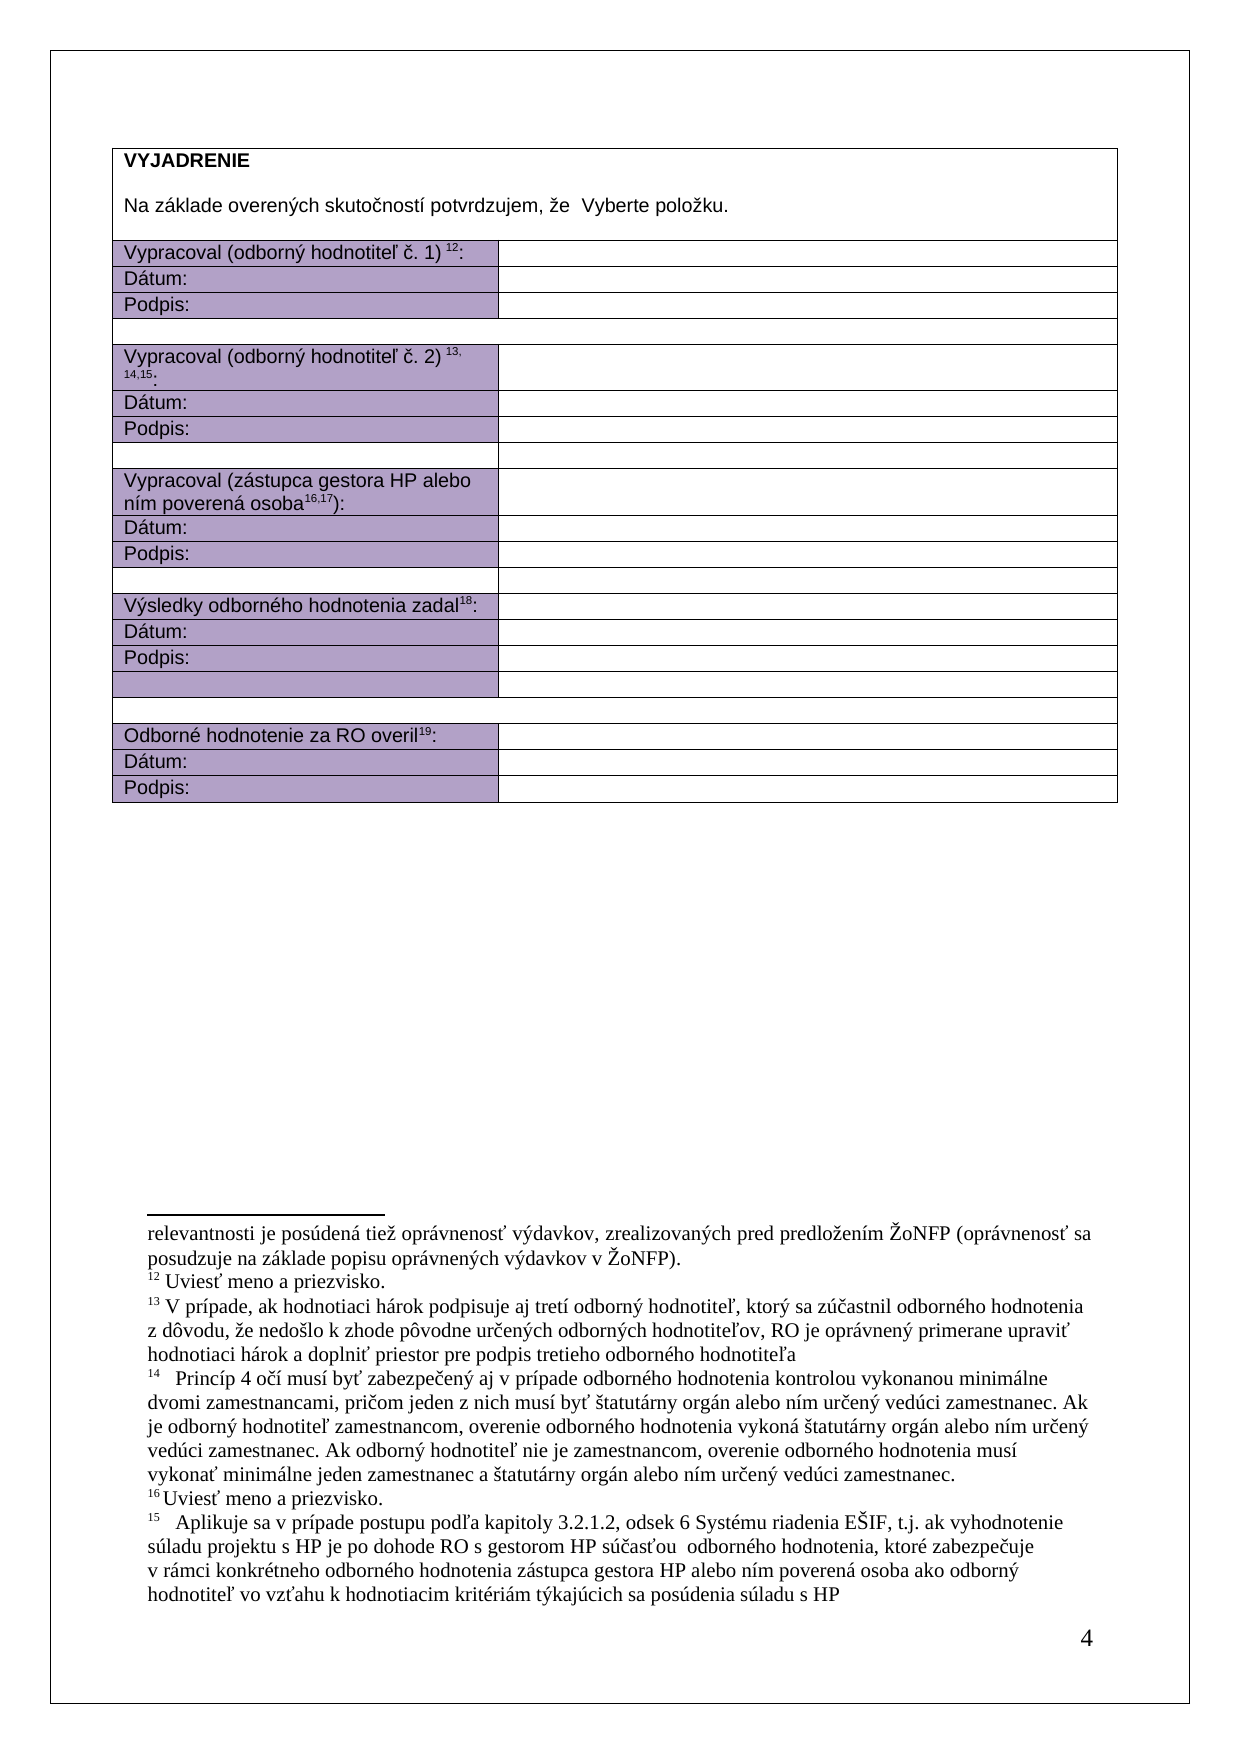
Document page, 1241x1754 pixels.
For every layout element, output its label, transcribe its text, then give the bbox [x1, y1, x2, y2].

table_cell [113, 672, 498, 697]
table_cell [499, 443, 1117, 468]
table_cell Podpis: [113, 776, 498, 802]
table_cell [499, 568, 1117, 593]
table_cell [499, 267, 1117, 292]
table_cell [499, 594, 1117, 619]
table_cell Podpis: [113, 542, 498, 567]
table_cell Podpis: [113, 417, 498, 442]
table_cell Podpis: [113, 646, 498, 671]
table_cell Dátum: [113, 516, 498, 541]
table_cell [499, 516, 1117, 541]
table_cell [499, 724, 1117, 749]
table_cell [499, 241, 1117, 266]
table_cell Dátum: [113, 750, 498, 775]
table_cell [499, 620, 1117, 645]
table_cell [499, 646, 1117, 671]
table_cell [499, 776, 1117, 802]
table_cell Odborné hodnotenie za RO overil19: [113, 724, 498, 749]
table_cell [499, 417, 1117, 442]
table_cell [113, 443, 498, 468]
table_cell Dátum: [113, 391, 498, 416]
table_cell [499, 542, 1117, 567]
table_cell Podpis: [113, 293, 498, 318]
table_cell Dátum: [113, 620, 498, 645]
table_cell [113, 568, 498, 593]
table_cell [499, 391, 1117, 416]
table_cell VYJADRENIE Na základe overených skutočností potvrdzujem, že [113, 149, 1117, 239]
table_cell [499, 672, 1117, 697]
table_cell Vypracoval (odborný hodnotiteľ č. 1) : [113, 241, 498, 266]
table_cell Dátum: [113, 267, 498, 292]
table_cell [499, 345, 1117, 390]
table_cell [113, 319, 1117, 344]
table_cell Výsledky odborného hodnotenia zadal18: [113, 594, 498, 619]
table_cell [499, 750, 1117, 775]
table_cell [499, 293, 1117, 318]
table_cell [113, 698, 1117, 723]
table_cell Vypracoval (zástupca gestora HP alebo ním poverená osoba16,17): [113, 469, 498, 515]
table_cell [499, 469, 1117, 515]
table_cell Vypracoval (odborný hodnotiteľ č. 2) , ,: [113, 345, 498, 390]
